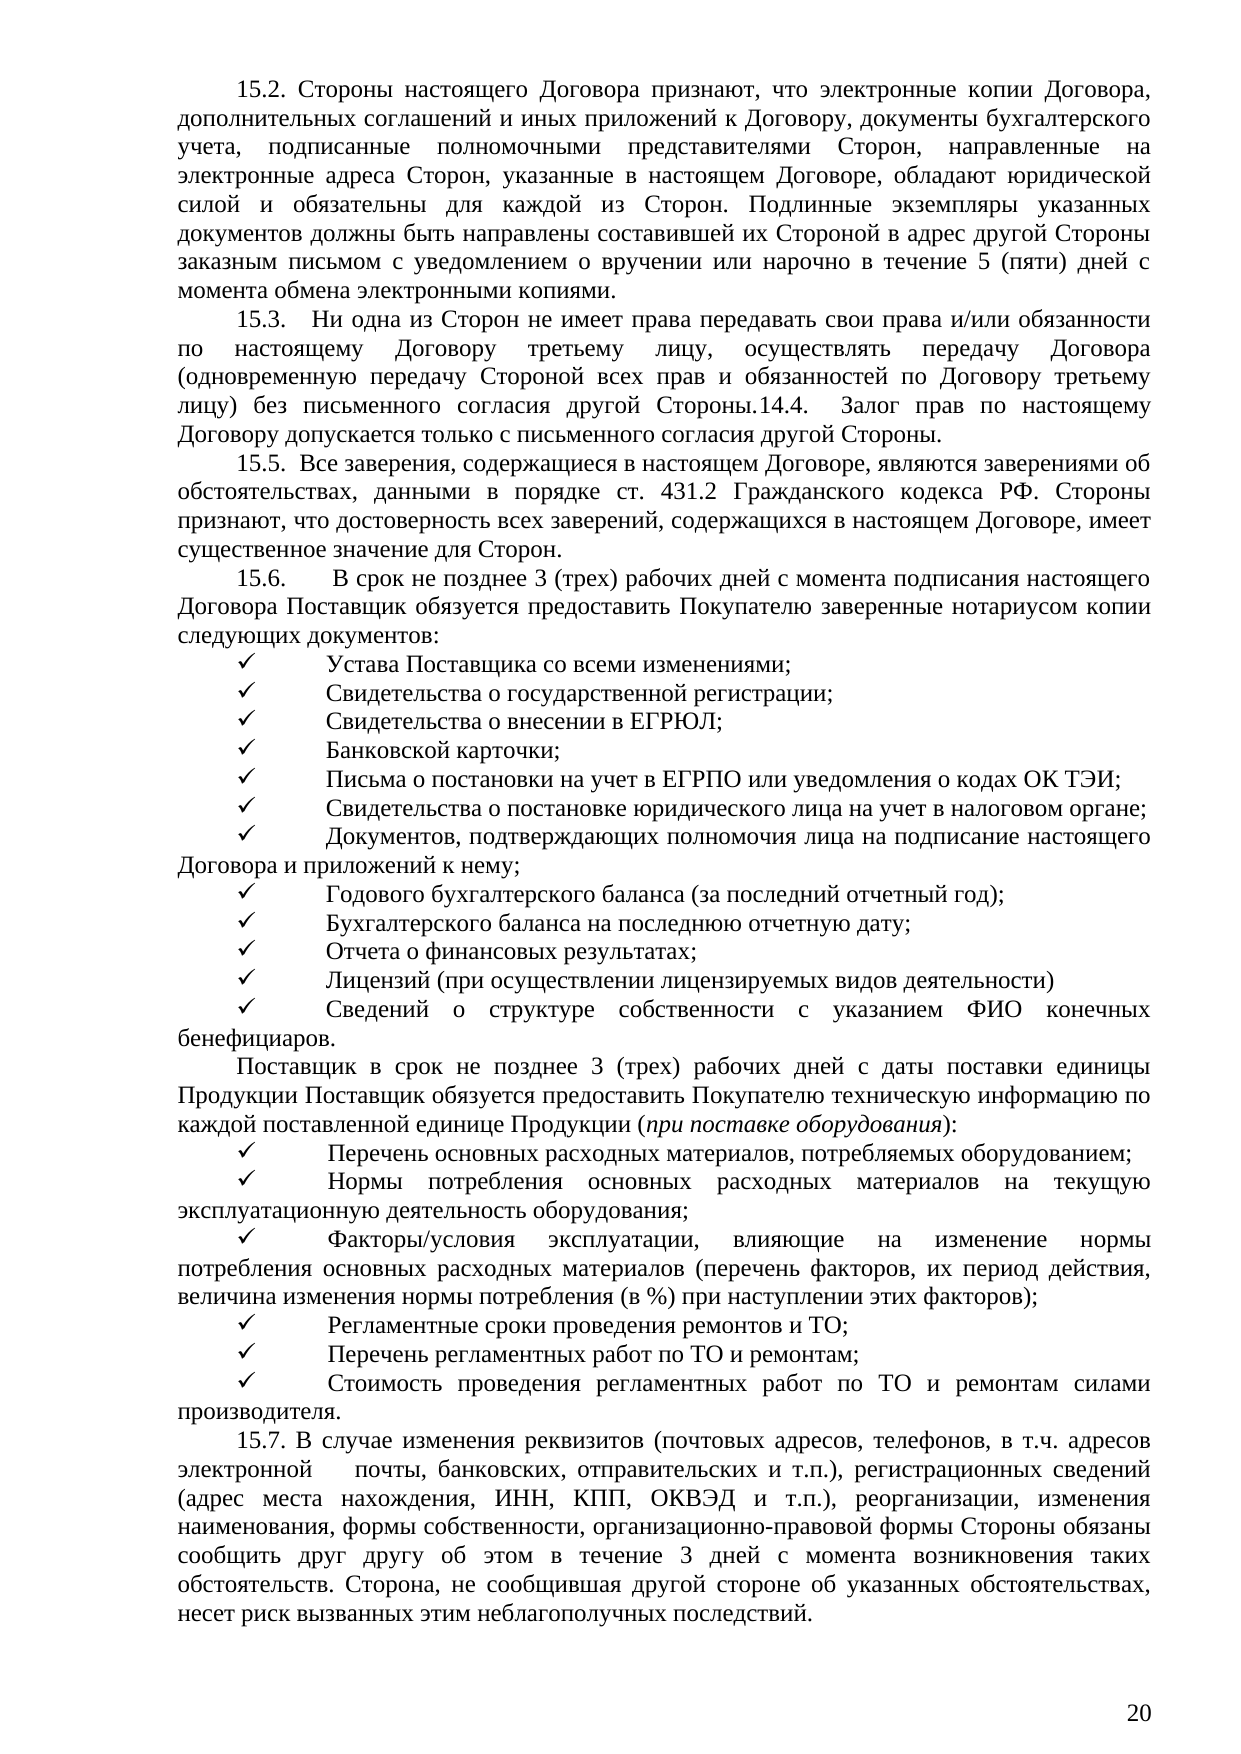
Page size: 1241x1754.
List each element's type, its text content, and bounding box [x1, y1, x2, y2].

list Устава Поставщика со всеми изменениями; [177, 649, 1152, 678]
list Письма о постановки на учет в ЕГРПО или уведомления о кодах ОК ТЭИ; [177, 764, 1152, 793]
list Лицензий (при осуществлении лицензируемых видов деятельности) [177, 965, 1152, 994]
list Свидетельства о внесении в ЕГРЮЛ; [177, 706, 1152, 735]
list Документов, подтверждающих полномочия лица на подписание настоящего Договора и приложений к нему; [177, 821, 1152, 879]
list В срок не позднее 3 (трех) рабочих дней с момента подписания настоящего Договора Поставщик обязуется предоставить Покупателю заверенные нотариусом копии следующих документов: [177, 563, 1152, 649]
list Перечень основных расходных материалов, потребляемых оборудованием; [177, 1138, 1152, 1166]
text Поставщик в срок не позднее 3 (трех) рабочих дней с даты поставки единицы Продукции Поставщик обязуется предоставить Покупателю техническую информацию по каждой поставленной единице Продукции (при поставке оборудования): [177, 1051, 1152, 1138]
list В случае изменения реквизитов (почтовых адресов, телефонов, в т.ч. адресов электронной почты, банковских, отправительских и т.п.), регистрационных сведений (адрес места нахождения, ИНН, КПП, ОКВЭД и т.п.), реорганизации, изменения наименования, формы собственности, организационно-правовой формы Стороны обязаны сообщить друг другу об этом в течение 3 дней с момента возникновения таких обстоятельств. Сторона, не сообщившая другой стороне об указанных обстоятельствах, несет риск вызванных этим неблагополучных последствий. [177, 1425, 1152, 1626]
list Нормы потребления основных расходных материалов на текущую эксплуатационную деятельность оборудования; [177, 1166, 1152, 1224]
list Свидетельства о постановке юридического лица на учет в налоговом органе; [177, 793, 1152, 821]
list Регламентные сроки проведения ремонтов и ТО; [177, 1310, 1152, 1339]
list Годового бухгалтерского баланса (за последний отчетный год); [177, 879, 1152, 908]
list Бухгалтерского баланса на последнюю отчетную дату; [177, 908, 1152, 936]
list Факторы/условия эксплуатации, влияющие на изменение нормы потребления основных расходных материалов (перечень факторов, их период действия, величина изменения нормы потребления (в %) при наступлении этих факторов); [177, 1224, 1152, 1310]
list Сведений о структуре собственности с указанием ФИО конечных бенефициаров. [177, 994, 1152, 1051]
list Банковской карточки; [177, 735, 1152, 764]
text 15.2. Стороны настоящего Договора признают, что электронные копии Договора, дополнительных соглашений и иных приложений к Договору, документы бухгалтерского учета, подписанные полномочными представителями Сторон, направленные на электронные адреса Сторон, указанные в настоящем Договоре, обладают юридической силой и обязательны для каждой из Сторон. Подлинные экземпляры указанных документов должны быть направлены составившей их Стороной в адрес другой Стороны заказным письмом с уведомлением о вручении или нарочно в течение 5 (пяти) дней с момента обмена электронными копиями. [177, 74, 1152, 304]
list Стоимость проведения регламентных работ по ТО и ремонтам силами производителя. [177, 1368, 1152, 1425]
list Перечень регламентных работ по ТО и ремонтам; [177, 1339, 1152, 1368]
list Свидетельства о государственной регистрации; [177, 678, 1152, 706]
list Отчета о финансовых результатах; [177, 936, 1152, 965]
text 15.3. Ни одна из Сторон не имеет права передавать свои права и/или обязанности по настоящему Договору третьему лицу, осуществлять передачу Договора (одновременную передачу Стороной всех прав и обязанностей по Договору третьему лицу) без письменного согласия другой Стороны.14.4. Залог прав по настоящему Договору допускается только с письменного согласия другой Стороны. [177, 304, 1152, 448]
text 15.5. Все заверения, содержащиеся в настоящем Договоре, являются заверениями об обстоятельствах, данными в порядке ст. 431.2 Гражданского кодекса РФ. Стороны признают, что достоверность всех заверений, содержащихся в настоящем Договоре, имеет существенное значение для Сторон. [177, 448, 1152, 563]
